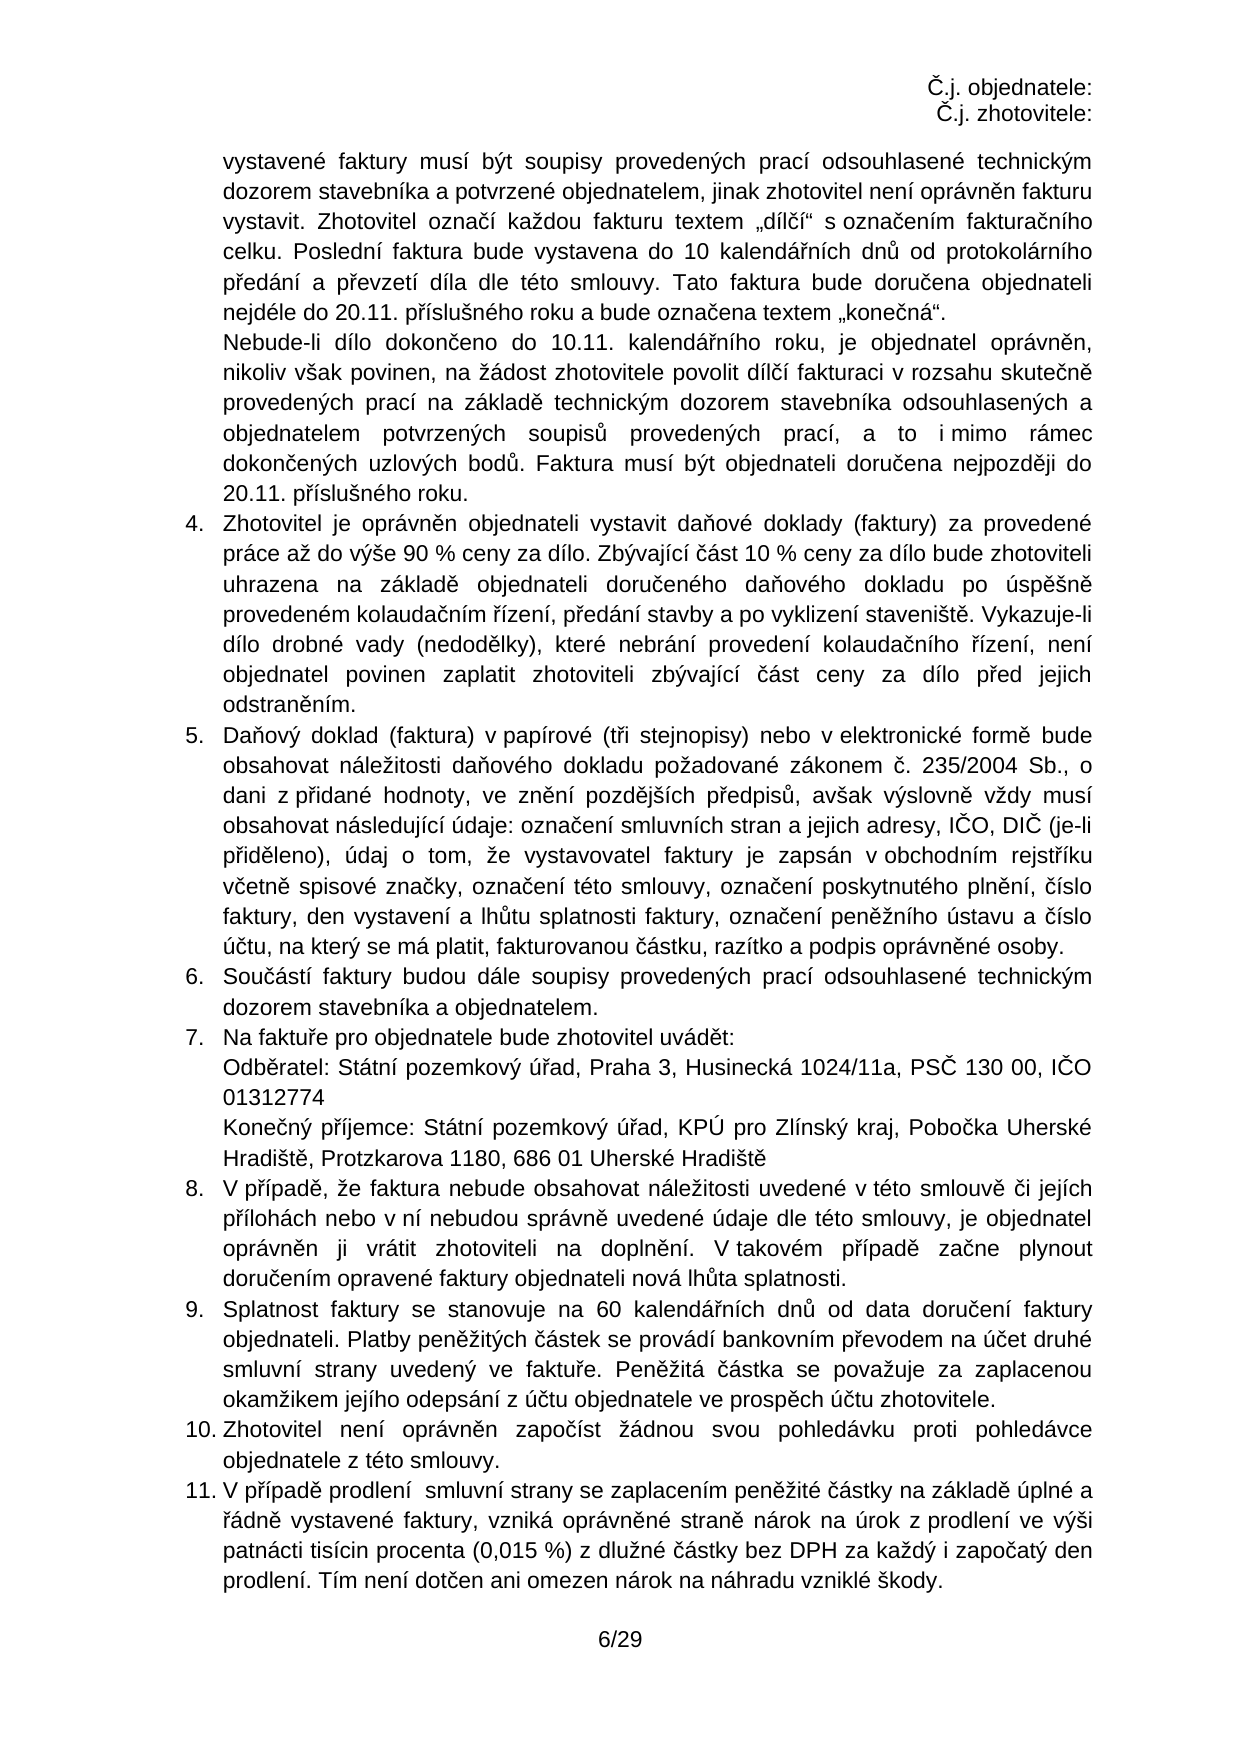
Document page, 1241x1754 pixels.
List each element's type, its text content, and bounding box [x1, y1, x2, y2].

list V případě prodlení smluvní strany se zaplacením peněžité částky na základě úplné a řádně vystavené faktury, vzniká oprávněné straně nárok na úrok z prodlení ve výši patnácti tisícin procenta (0,015 %) z dlužné částky bez DPH za každý i započatý den prodlení. Tím není dotčen ani omezen nárok na náhradu vzniklé škody. [185, 1477, 1093, 1594]
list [185, 148, 1093, 325]
list Na faktuře pro objednatele bude zhotovitel uvádět: [185, 1024, 1093, 1050]
list Splatnost faktury se stanovuje na 60 kalendářních dnů od data doručení faktury objednateli. Platby peněžitých částek se provádí bankovním převodem na účet druhé smluvní strany uvedený ve faktuře. Peněžitá částka se považuje za zaplacenou okamžikem jejího odepsání z účtu objednatele ve prospěch účtu zhotovitele. [185, 1296, 1093, 1412]
list Konečný příjemce: Státní pozemkový úřad, KPÚ pro Zlínský kraj, Pobočka Uherské Hradiště, Protzkarova 1180, 686 01 Uherské Hradiště [223, 1114, 1093, 1171]
list Zhotovitel není oprávněn započíst žádnou svou pohledávku proti pohledávce objednatele z této smlouvy. [185, 1416, 1093, 1473]
list Zhotovitel je oprávněn objednateli vystavit daňové doklady (faktury) za provedené práce až do výše 90 % ceny za dílo. Zbývající část 10 % ceny za dílo bude zhotoviteli uhrazena na základě objednateli doručeného daňového dokladu po úspěšně provedeném kolaudačním řízení, předání stavby a po vyklizení staveniště. Vykazuje-li dílo drobné vady (nedodělky), které nebrání provedení kolaudačního řízení, není objednatel povinen zaplatit zhotoviteli zbývající část ceny za dílo před jejich odstraněním. [185, 510, 1093, 718]
list Součástí faktury budou dále soupisy provedených prací odsouhlasené technickým dozorem stavebníka a objednatelem. [185, 963, 1093, 1020]
list Nebude-li dílo dokončeno do 10.11. kalendářního roku, je objednatel oprávněn, nikoliv však povinen, na žádost zhotovitele povolit dílčí fakturaci v rozsahu skutečně provedených prací na základě technickým dozorem stavebníka odsouhlasených a objednatelem potvrzených soupisů provedených prací, a to i mimo rámec dokončených uzlových bodů. Faktura musí být objednateli doručena nejpozději do 20.11. příslušného roku. [223, 329, 1093, 506]
list V případě, že faktura nebude obsahovat náležitosti uvedené v této smlouvě či jejích přílohách nebo v ní nebudou správně uvedené údaje dle této smlouvy, je objednatel oprávněn ji vrátit zhotoviteli na doplnění. V takovém případě začne plynout doručením opravené faktury objednateli nová lhůta splatnosti. [185, 1175, 1093, 1292]
list Daňový doklad (faktura) v papírové (tři stejnopisy) nebo v elektronické formě bude obsahovat náležitosti daňového dokladu požadované zákonem č. 235/2004 Sb., o dani z přidané hodnoty, ve znění pozdějších předpisů, avšak výslovně vždy musí obsahovat následující údaje: označení smluvních stran a jejich adresy, IČO, DIČ (je-li přiděleno), údaj o tom, že vystavovatel faktury je zapsán v obchodním rejstříku včetně spisové značky, označení této smlouvy, označení poskytnutého plnění, číslo faktury, den vystavení a lhůtu splatnosti faktury, označení peněžního ústavu a číslo účtu, na který se má platit, fakturovanou částku, razítko a podpis oprávněné osoby. [185, 722, 1093, 959]
list Odběratel: Státní pozemkový úřad, Praha 3, Husinecká 1024/11a, PSČ 130 00, IČO 01312774 [223, 1054, 1093, 1110]
